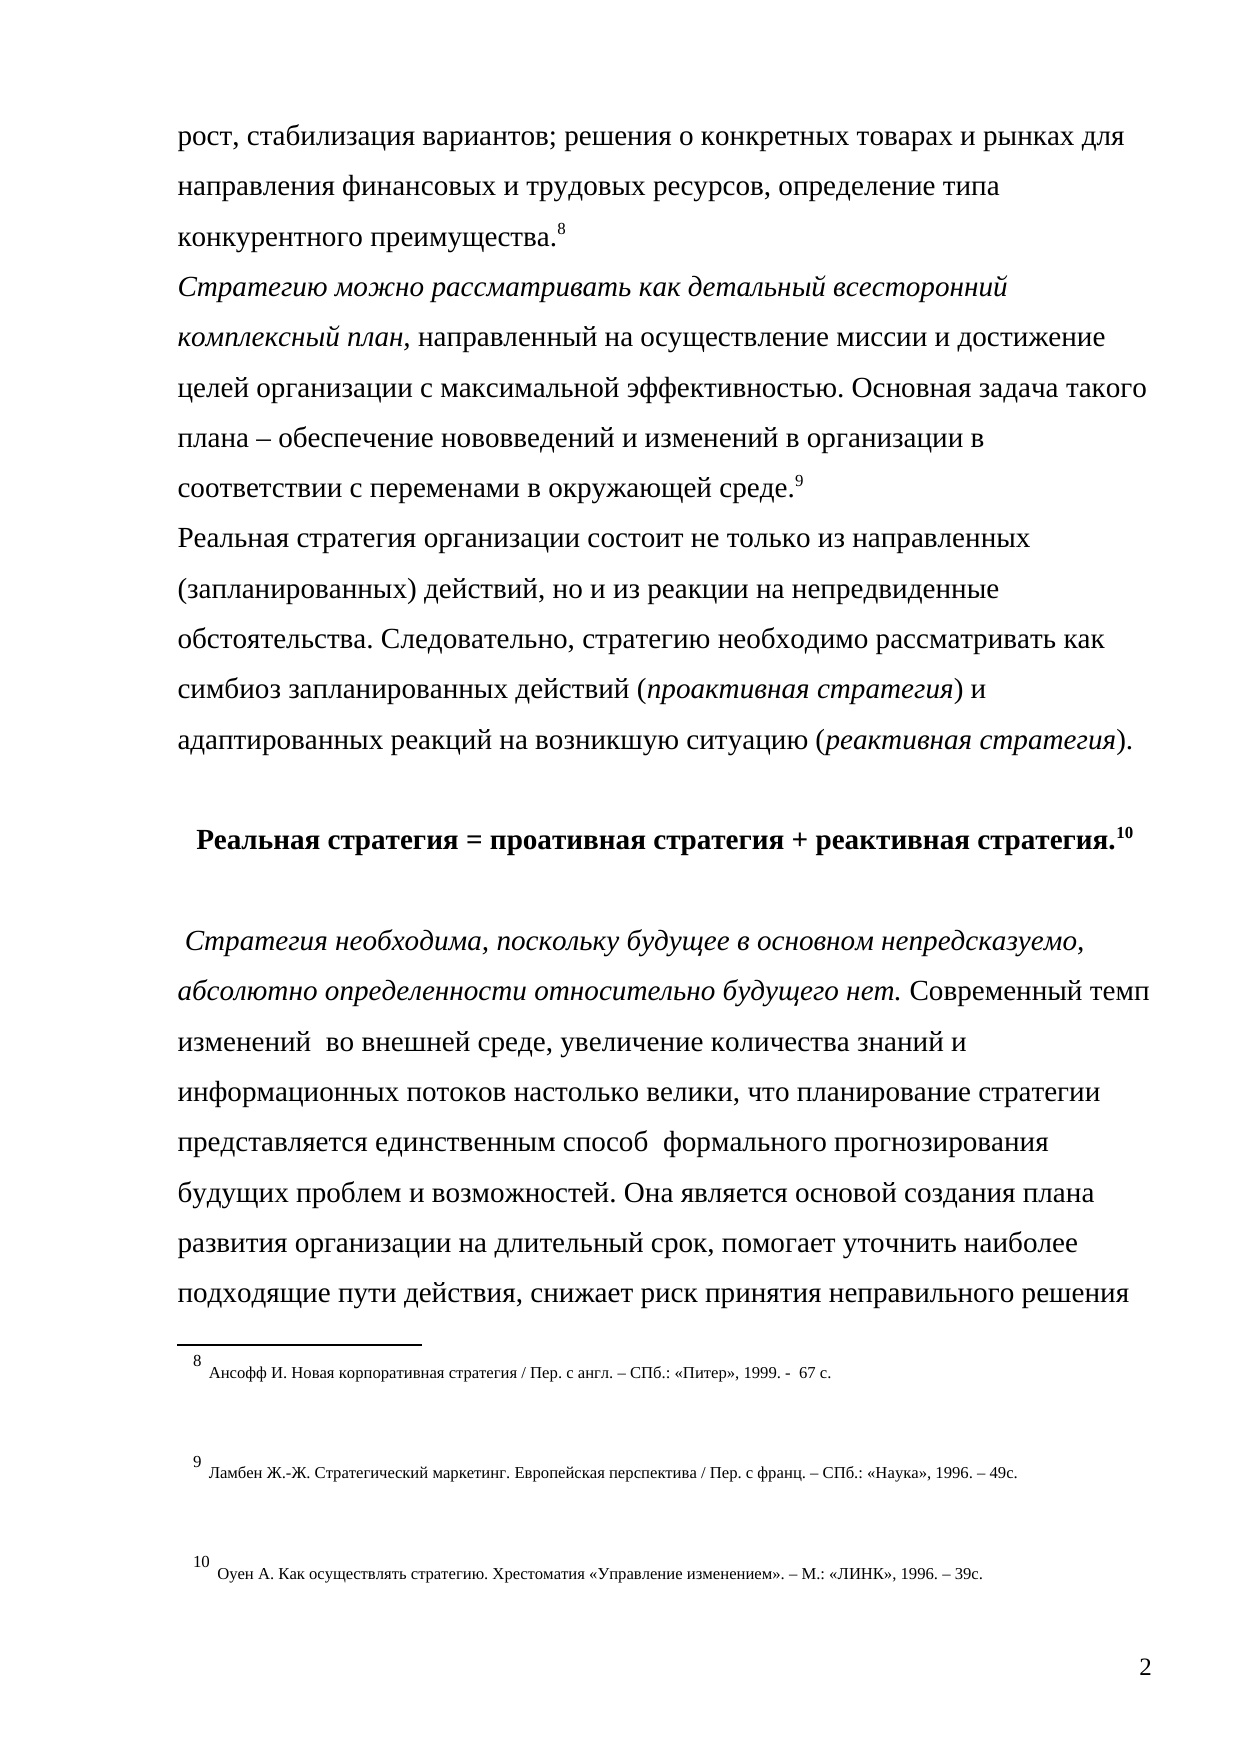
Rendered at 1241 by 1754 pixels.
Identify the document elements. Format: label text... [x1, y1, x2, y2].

text Реальная стратегия организации состоит не только из направленных (запланированных) действий, но и из реакции на непредвиденные обстоятельства. Следовательно, стратегию необходимо рассматривать как симбиоз запланированных действий (проактивная стратегия) и адаптированных реакций на возникшую ситуацию (реактивная стратегия). [177, 521, 1152, 755]
text Стратегию можно рассматривать как детальный всесторонний комплексный план, направленный на осуществление миссии и достижение целей организации с максимальной эффективностью. Основная задача такого плана – обеспечение нововведений и изменений в организации в соответствии с переменами в окружающей среде. [177, 269, 1152, 504]
text Реальная стратегия = проативная стратегия + реактивная стратегия. [177, 822, 1152, 856]
text рост, стабилизация вариантов; решения о конкретных товарах и рынках для направления финансовых и трудовых ресурсов, определение типа конкурентного преимущества. [177, 118, 1152, 252]
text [177, 923, 1152, 1309]
